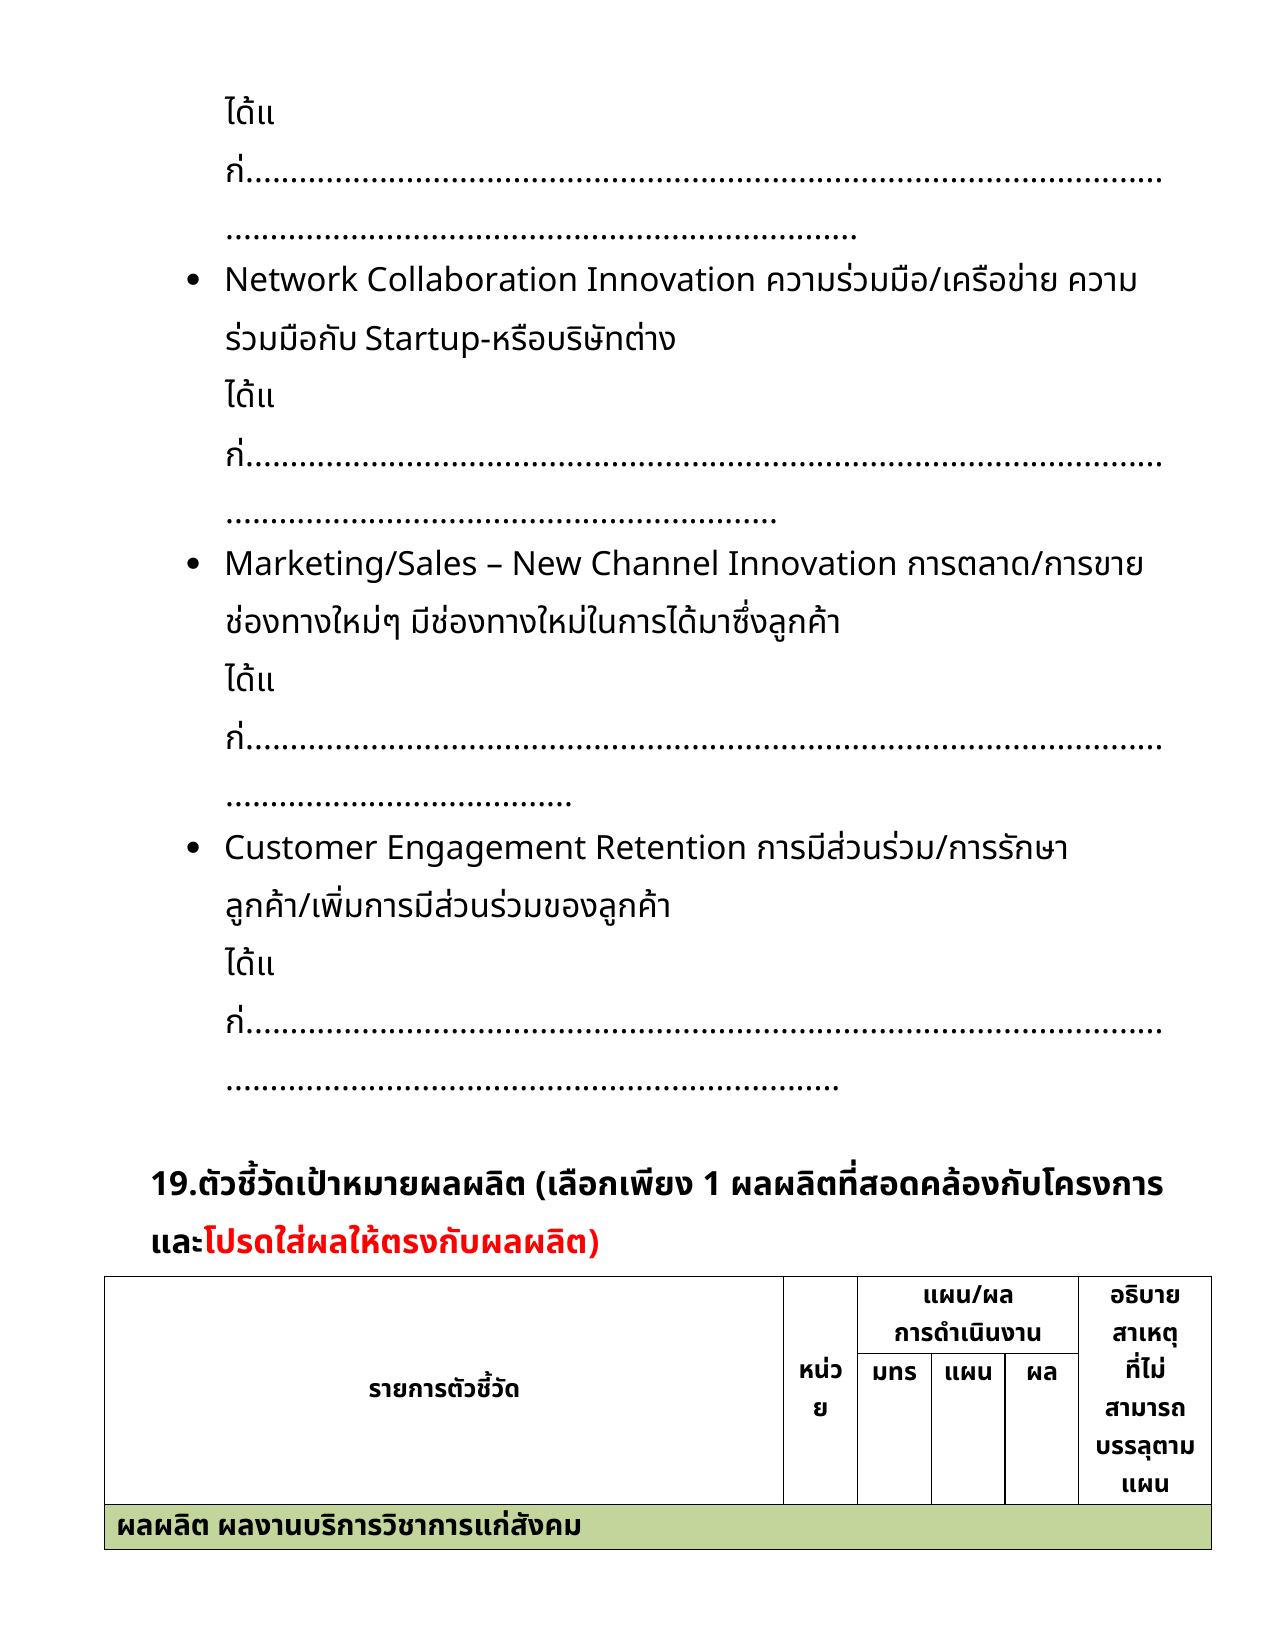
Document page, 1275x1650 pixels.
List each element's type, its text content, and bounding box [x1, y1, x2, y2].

table_header อธิบายสาเหตุ ที่ไม่สามารถบรรลุตามแผน [1079, 1277, 1211, 1503]
table_header หน่วย [784, 1277, 857, 1503]
table_cell แผน [932, 1354, 1004, 1503]
table_cell ผล [1006, 1354, 1078, 1503]
list ได้แก่..................................................................................................................................................................... [225, 372, 1167, 533]
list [187, 89, 1167, 249]
list Network Collaboration Innovation ความร่วมมือ/เครือข่าย ความร่วมมือกับStartup-หรือบริษัทต่าง [187, 256, 1167, 365]
table_header รายการตัวชี้วัด [105, 1277, 783, 1503]
table_cell มทร [858, 1354, 931, 1503]
list Customer Engagement Retention การมีส่วนร่วม/การรักษาลูกค้า/เพิ่มการมีส่วนร่วมของลูกค้า ได้แก่............................................................................................................................................................................ [187, 823, 1167, 1100]
table_header แผน/ผล การดำเนินงาน [858, 1277, 1078, 1352]
table_cell ผลผลิต ผลงานบริการวิชาการแก่สังคม [105, 1505, 1211, 1549]
list Marketing/Sales – New Channel Innovation การตลาด/การขาย ช่องทางใหม่ๆ มีช่องทางใหม่ในการได้มาซึ่งลูกค้า ได้แก่.............................................................................................................................................. [187, 540, 1167, 817]
text 19.ตัวชี้วัดเป้าหมายผลผลิต (เลือกเพียง 1 ผลผลิตที่สอดคล้องกับโครงการและโปรดใส่ผลให้ตรงกับผลผลิต) [150, 1159, 1167, 1268]
